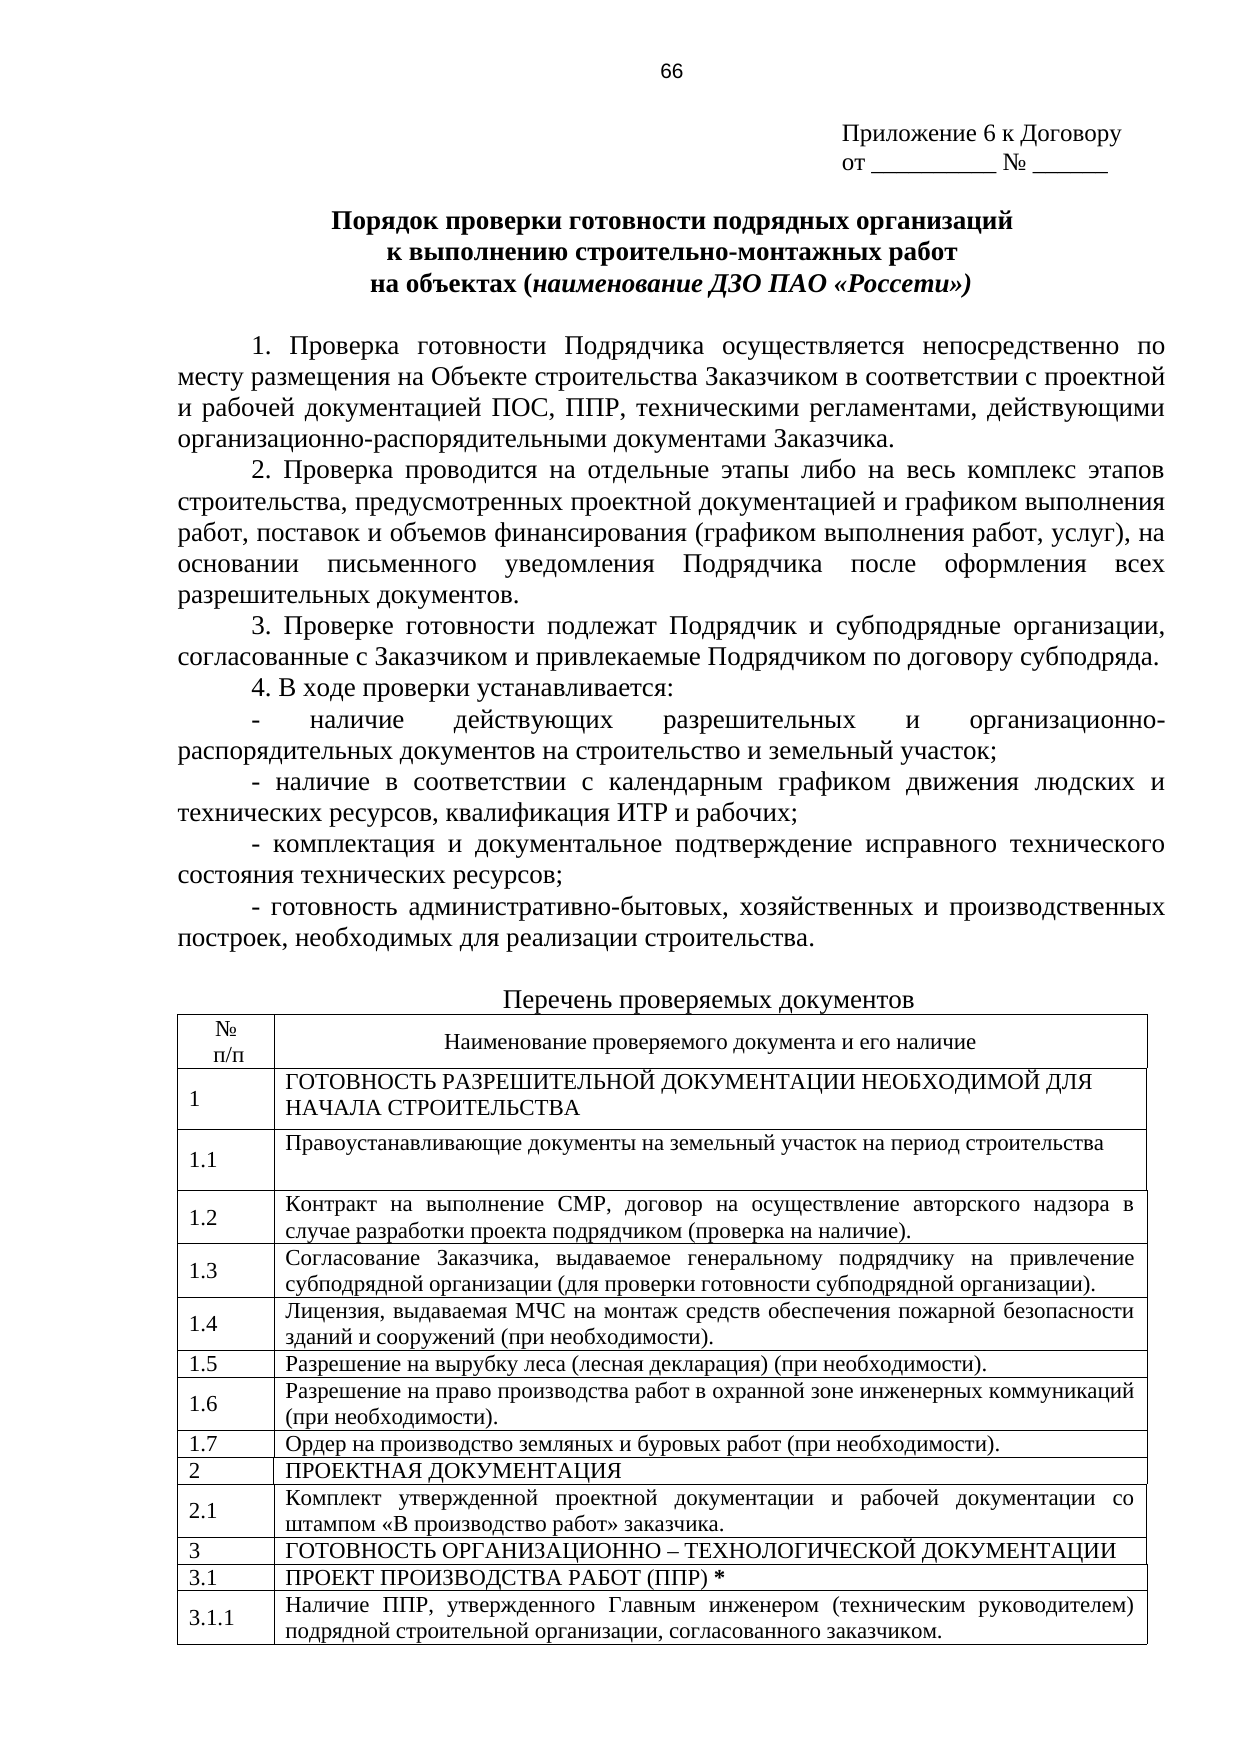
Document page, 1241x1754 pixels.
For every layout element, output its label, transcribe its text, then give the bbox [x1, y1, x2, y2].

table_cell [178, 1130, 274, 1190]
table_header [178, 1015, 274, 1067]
text 3. Проверке готовности подлежат Подрядчик и субподрядные организации, согласованные с Заказчиком и привлекаемые Подрядчиком по договору субподряда. [177, 609, 1166, 672]
text 4. В ходе проверки устанавливается: [177, 672, 1166, 703]
text Порядок проверки готовности подрядных организаций [177, 204, 1167, 236]
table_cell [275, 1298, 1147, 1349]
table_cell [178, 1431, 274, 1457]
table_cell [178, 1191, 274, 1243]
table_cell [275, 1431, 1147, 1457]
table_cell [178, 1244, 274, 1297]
text Приложение 6 к Договору [842, 118, 1167, 147]
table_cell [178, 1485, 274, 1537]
text к выполнению строительно-монтажных работ [177, 236, 1167, 267]
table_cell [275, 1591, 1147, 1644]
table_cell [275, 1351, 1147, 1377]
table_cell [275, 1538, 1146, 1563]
text от __________ № ______ [842, 147, 1167, 176]
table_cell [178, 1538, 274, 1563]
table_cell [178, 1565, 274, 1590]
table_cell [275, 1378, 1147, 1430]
text - готовность административно-бытовых, хозяйственных и производственных построек, необходимых для реализации строительства. [177, 889, 1166, 952]
text - наличие действующих разрешительных и организационно-распорядительных документов на строительство и земельный участок; [177, 703, 1166, 765]
text - комплектация и документальное подтверждение исправного технического состояния технических ресурсов; [177, 827, 1166, 889]
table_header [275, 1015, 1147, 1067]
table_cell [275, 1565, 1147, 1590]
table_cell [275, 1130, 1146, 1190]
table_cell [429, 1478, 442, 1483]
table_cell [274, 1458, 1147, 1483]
text 2. Проверка проводится на отдельные этапы либо на весь комплекс этапов строительства, предусмотренных проектной документацией и графиком выполнения работ, поставок и объемов финансирования (графиком выполнения работ, услуг), на основании письменного уведомления Подрядчика после оформления всех разрешительных документов. [177, 453, 1166, 609]
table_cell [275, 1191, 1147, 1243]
text - наличие в соответствии с календарным графиком движения людских и технических ресурсов, квалификация ИТР и рабочих; [177, 765, 1166, 827]
text на объектах (наименование ДЗО ПАО «Россети») [177, 267, 1167, 298]
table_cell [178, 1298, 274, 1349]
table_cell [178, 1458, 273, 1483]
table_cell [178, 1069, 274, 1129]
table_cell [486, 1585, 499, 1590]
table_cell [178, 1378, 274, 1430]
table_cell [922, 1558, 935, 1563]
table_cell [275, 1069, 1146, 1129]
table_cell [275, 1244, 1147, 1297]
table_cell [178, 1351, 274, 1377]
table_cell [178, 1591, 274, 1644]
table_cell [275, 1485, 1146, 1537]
text 1. Проверка готовности Подрядчика осуществляется непосредственно по месту размещения на Объекте строительства Заказчиком в соответствии с проектной и рабочей документацией ПОС, ППР, техническими регламентами, действующими организационно-распорядительными документами Заказчика. [177, 329, 1166, 453]
text Перечень проверяемых документов [177, 983, 1166, 1014]
